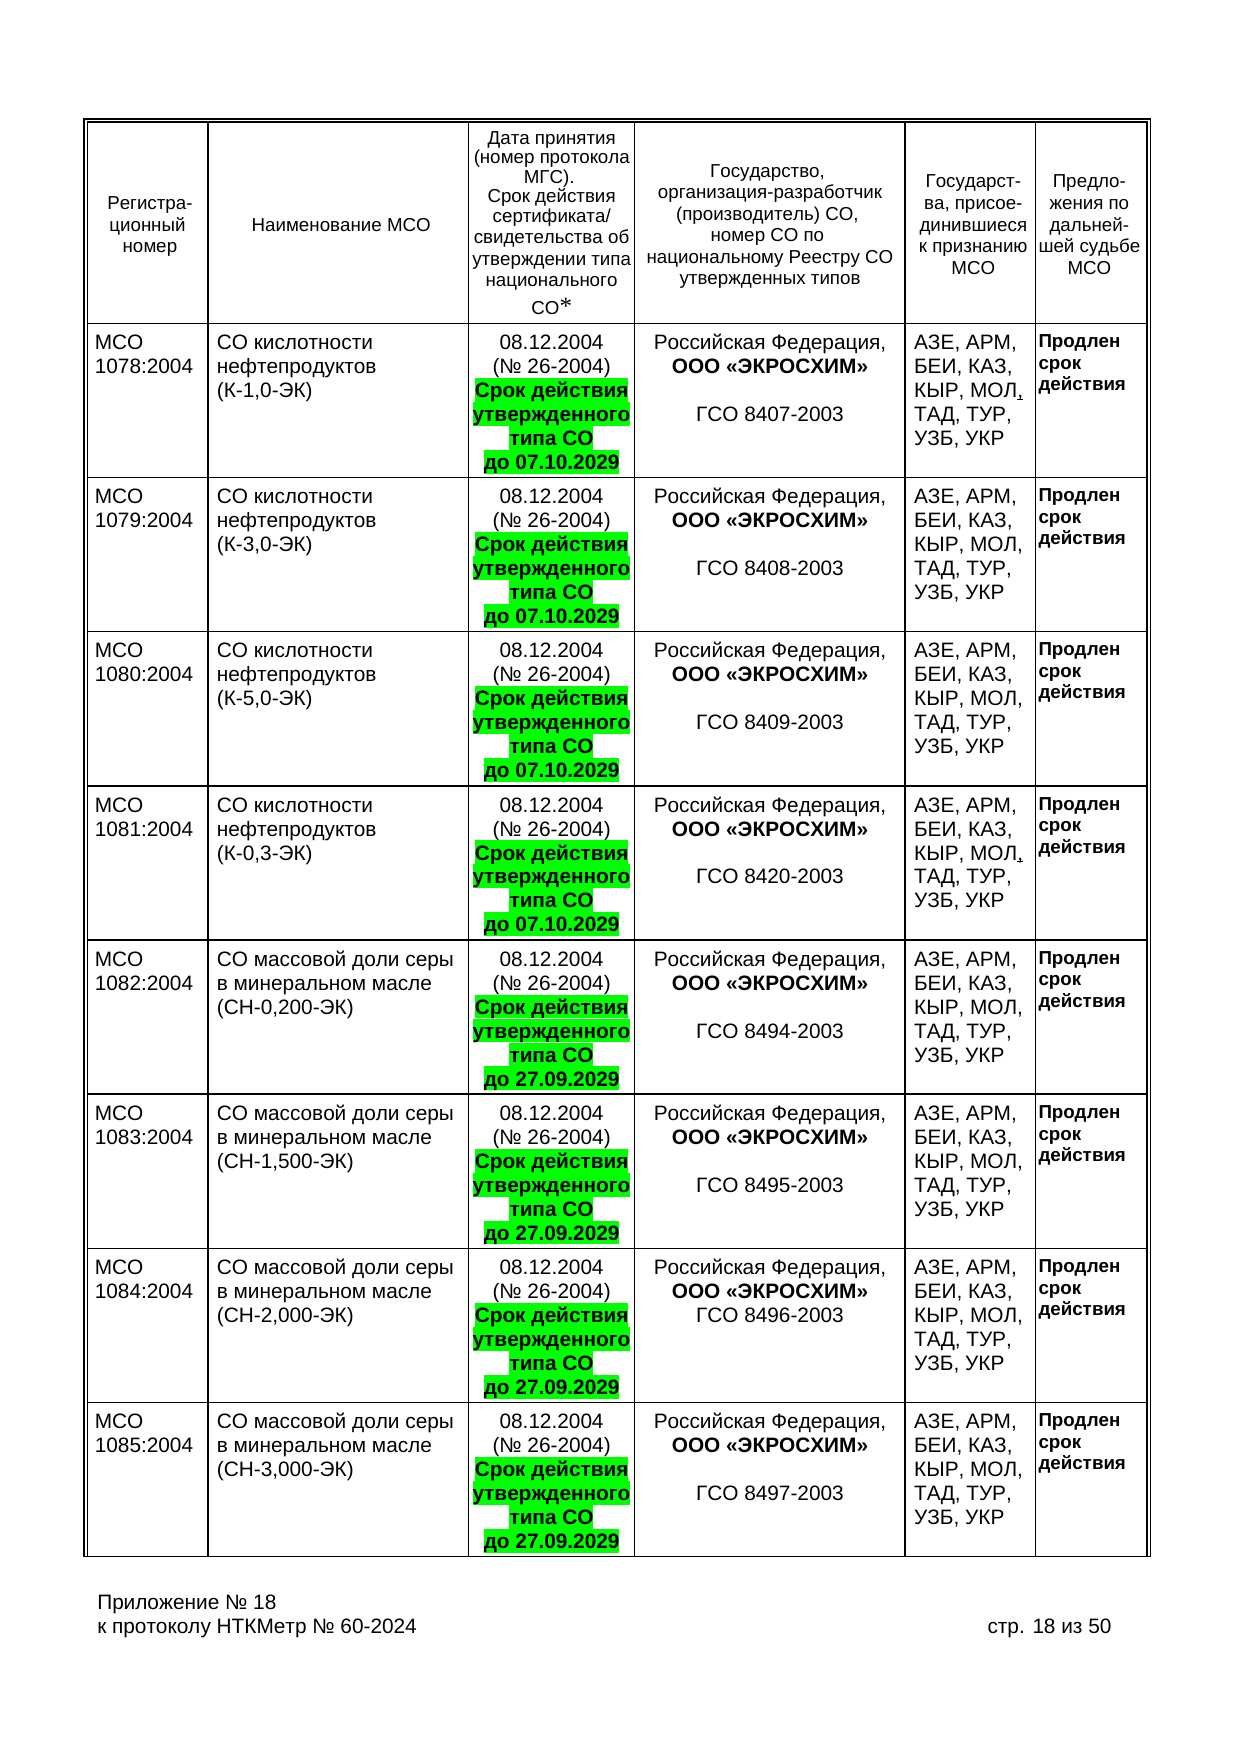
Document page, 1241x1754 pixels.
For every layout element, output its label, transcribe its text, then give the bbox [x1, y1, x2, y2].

table_cell СО кислотности нефтепродуктов (К-0,3-ЭК) [209, 787, 468, 939]
table_cell 08.12.2004 (№ 26-2004) Срок действия утвержденного типа СО до 07.10.2029 [469, 478, 634, 631]
table_cell Российская Федерация, ООО «ЭКРОСХИМ» ГСО 8495-2003 [635, 1095, 904, 1247]
table_cell АЗЕ, АРМ, БЕИ, КАЗ, КЫР, МОЛ, ТАД, ТУР, УЗБ, УКР [906, 478, 1035, 631]
table_cell АЗЕ, АРМ, БЕИ, КАЗ, КЫР, МОЛ, ТАД, ТУР, УЗБ, УКР [906, 941, 1035, 1093]
table_cell Продлен срок действия [1036, 1403, 1146, 1556]
table_header Государст-ва, присое-динившиеся к признанию МСО [906, 123, 1035, 322]
table_header Наименование МСО [209, 123, 468, 322]
table_cell Продлен срок действия [1036, 787, 1146, 939]
table_cell Продлен срок действия [1036, 324, 1146, 477]
table_cell Российская Федерация, ООО «ЭКРОСХИМ» ГСО 8408-2003 [635, 478, 904, 631]
table_cell АЗЕ, АРМ, БЕИ, КАЗ, КЫР, МОЛ, ТАД, ТУР, УЗБ, УКР [906, 1403, 1035, 1556]
table_header Дата принятия (номер протокола МГС). Срок действия сертификата/ свидетельства об утверждении типа национального СО* [469, 123, 634, 322]
table_cell 08.12.2004 (№ 26-2004) Срок действия утвержденного типа СО до 07.10.2029 [469, 632, 634, 785]
table_cell МСО 1083:2004 [88, 1095, 207, 1247]
table_cell 08.12.2004 (№ 26-2004) Срок действия утвержденного типа СО до 27.09.2029 [469, 941, 634, 1093]
table_cell МСО 1081:2004 [88, 787, 207, 939]
table_cell АЗЕ, АРМ, БЕИ, КАЗ, КЫР, МОЛ, ТАД, ТУР, УЗБ, УКР [906, 324, 1035, 477]
table_cell АЗЕ, АРМ, БЕИ, КАЗ, КЫР, МОЛ, ТАД, ТУР, УЗБ, УКР [906, 1249, 1035, 1402]
table_cell МСО 1079:2004 [88, 478, 207, 631]
table_cell МСО 1085:2004 [88, 1403, 207, 1556]
table_cell МСО 1084:2004 [88, 1249, 207, 1402]
table_cell 08.12.2004 (№ 26-2004) Срок действия утвержденного типа СО до 27.09.2029 [469, 1249, 634, 1402]
table_cell 08.12.2004 (№ 26-2004) Срок действия утвержденного типа СО до 07.10.2029 [469, 787, 634, 939]
table_cell Российская Федерация, ООО «ЭКРОСХИМ» ГСО 8497-2003 [635, 1403, 904, 1556]
table_header Регистра-ционный номер [88, 123, 207, 322]
table_cell Российская Федерация, ООО «ЭКРОСХИМ» ГСО 8409-2003 [635, 632, 904, 785]
table_cell АЗЕ, АРМ, БЕИ, КАЗ, КЫР, МОЛ, ТАД, ТУР, УЗБ, УКР [906, 787, 1035, 939]
table_cell СО массовой доли серы в минеральном масле (СН-0,200-ЭК) [209, 941, 468, 1093]
table_cell АЗЕ, АРМ, БЕИ, КАЗ, КЫР, МОЛ, ТАД, ТУР, УЗБ, УКР [906, 632, 1035, 785]
table_cell 08.12.2004 (№ 26-2004) Срок действия утвержденного типа СО до 27.09.2029 [469, 1403, 634, 1556]
table_cell Российская Федерация, ООО «ЭКРОСХИМ» ГСО 8496-2003 [635, 1249, 904, 1402]
table_cell МСО 1080:2004 [88, 632, 207, 785]
table_cell СО кислотности нефтепродуктов (К-3,0-ЭК) [209, 478, 468, 631]
table_cell СО кислотности нефтепродуктов (К-1,0-ЭК) [209, 324, 468, 477]
table_cell СО массовой доли серы в минеральном масле (СН-1,500-ЭК) [209, 1095, 468, 1247]
table_cell Продлен срок действия [1036, 941, 1146, 1093]
table_cell АЗЕ, АРМ, БЕИ, КАЗ, КЫР, МОЛ, ТАД, ТУР, УЗБ, УКР [906, 1095, 1035, 1247]
table_cell СО массовой доли серы в минеральном масле (СН-3,000-ЭК) [209, 1403, 468, 1556]
table_cell Продлен срок действия [1036, 1095, 1146, 1247]
table_cell 08.12.2004 (№ 26-2004) Срок действия утвержденного типа СО до 07.10.2029 [469, 324, 634, 477]
table_cell Продлен срок действия [1036, 478, 1146, 631]
table_cell МСО 1082:2004 [88, 941, 207, 1093]
table_header Предло-жения по дальней- шей судьбе МСО [1036, 123, 1146, 322]
table_cell Продлен срок действия [1036, 632, 1146, 785]
table_cell МСО 1078:2004 [88, 324, 207, 477]
table_cell 08.12.2004 (№ 26-2004) Срок действия утвержденного типа СО до 27.09.2029 [469, 1095, 634, 1247]
table_cell Российская Федерация, ООО «ЭКРОСХИМ» ГСО 8407-2003 [635, 324, 904, 477]
table_cell Российская Федерация, ООО «ЭКРОСХИМ» ГСО 8420-2003 [635, 787, 904, 939]
table_header Государство, организация-разработчик (производитель) СО, номер СО по национальному Реестру СО утвержденных типов [635, 123, 904, 322]
table_cell СО кислотности нефтепродуктов (К-5,0-ЭК) [209, 632, 468, 785]
table_cell Продлен срок действия [1036, 1249, 1146, 1402]
table_cell СО массовой доли серы в минеральном масле (СН-2,000-ЭК) [209, 1249, 468, 1402]
table_cell Российская Федерация, ООО «ЭКРОСХИМ» ГСО 8494-2003 [635, 941, 904, 1093]
